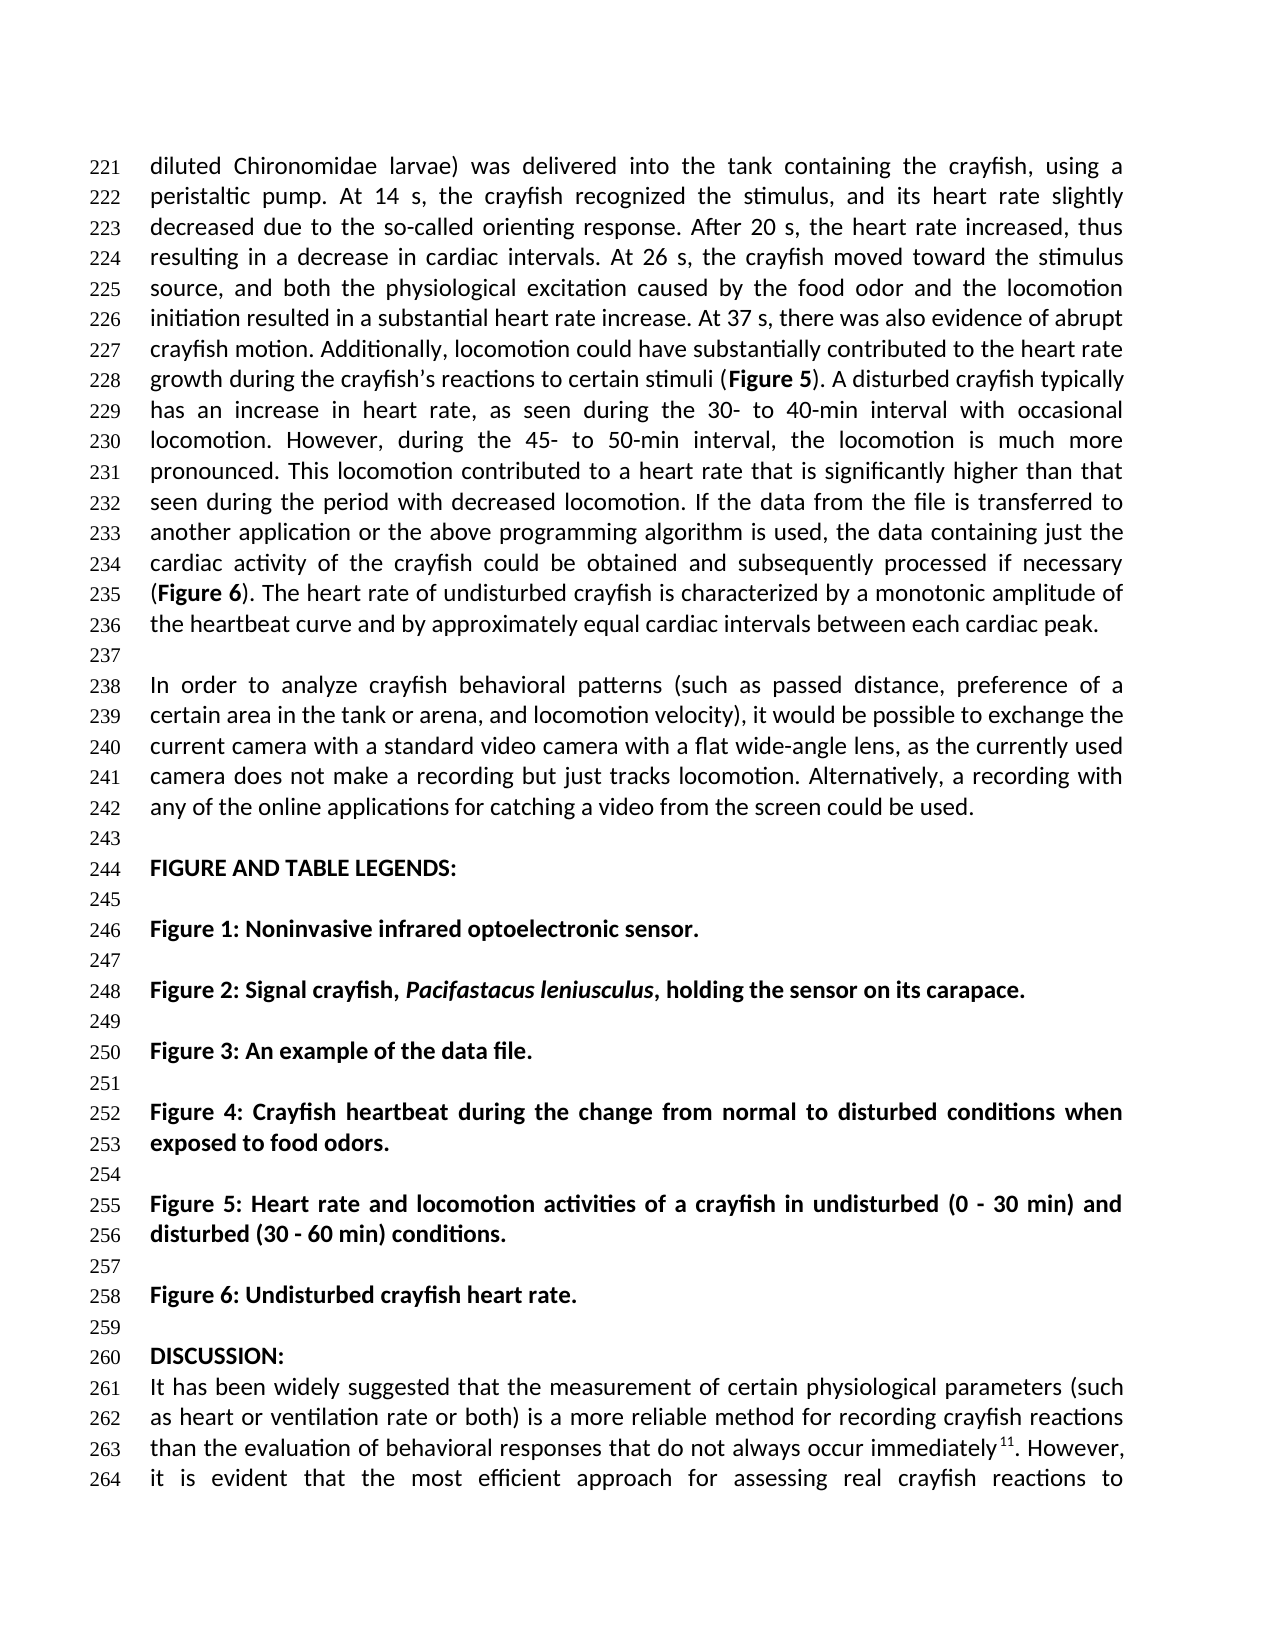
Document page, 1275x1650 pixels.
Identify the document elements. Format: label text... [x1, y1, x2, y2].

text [150, 150, 1125, 638]
text Figure 4: Crayfish heartbeat during the change from normal to disturbed conditions when exposed to food odors. [150, 1096, 1125, 1157]
text DISCUSSION: [150, 1340, 1125, 1371]
text Figure 2: Signal crayfish, Pacifastacus leniusculus, holding the sensor on its carapace. [150, 974, 1125, 1004]
text Figure 5: Heart rate and locomotion activities of a crayfish in undisturbed (0 - 30 min) and disturbed (30 - 60 min) conditions. [150, 1188, 1125, 1249]
text FIGURE AND TABLE LEGENDS: [150, 852, 1125, 882]
text Figure 3: An example of the data file. [150, 1035, 1125, 1066]
text Figure 6: Undisturbed crayfish heart rate. [150, 1279, 1125, 1310]
text In order to analyze crayfish behavioral patterns (such as passed distance, preference of a certain area in the tank or arena, and locomotion velocity), it would be possible to exchange the current camera with a standard video camera with a flat wide-angle lens, as the currently used camera does not make a recording but just tracks locomotion. Alternatively, a recording with any of the online applications for catching a video from the screen could be used. [150, 669, 1125, 821]
text Figure 1: Noninvasive infrared optoelectronic sensor. [150, 913, 1125, 943]
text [150, 1371, 1125, 1493]
